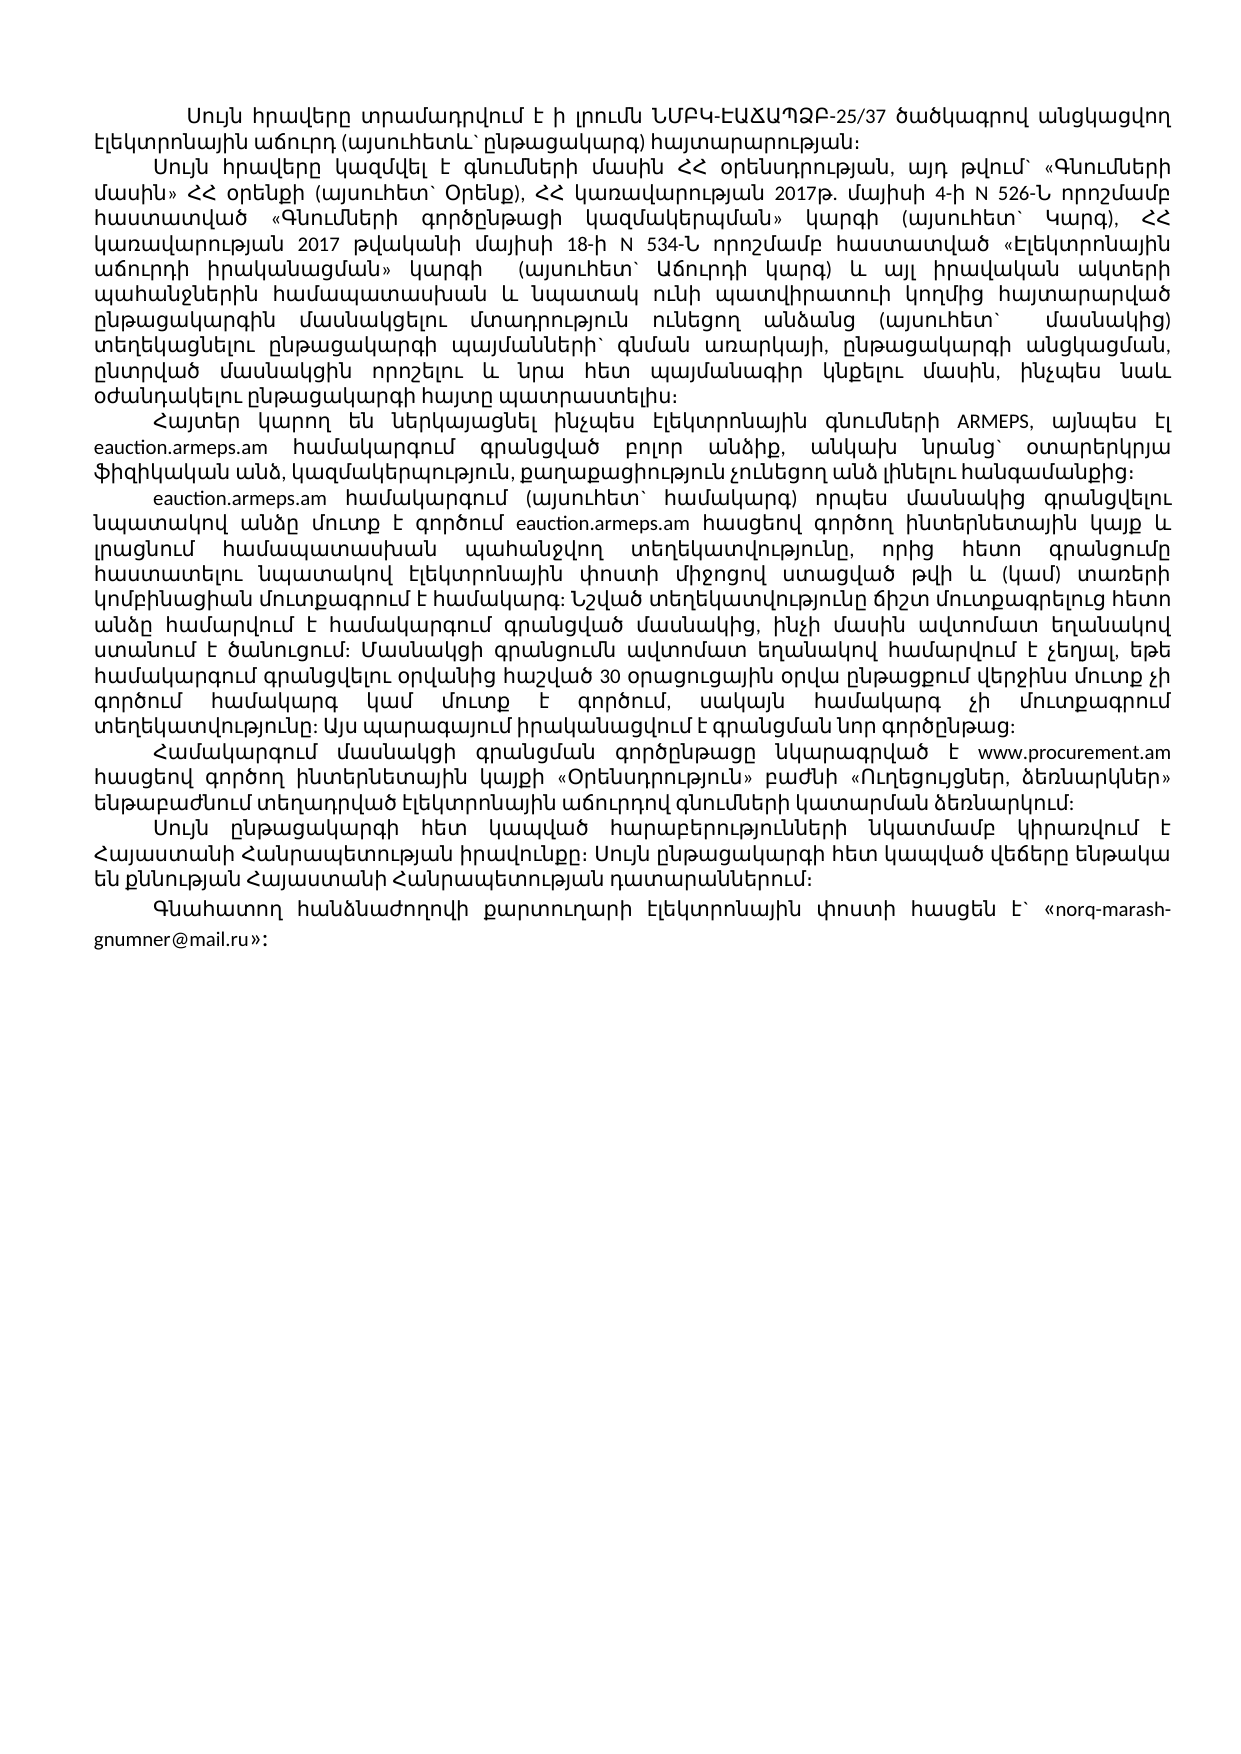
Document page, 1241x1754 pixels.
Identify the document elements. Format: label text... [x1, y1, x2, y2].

text Սույն ընթացակարգի հետ կապված հարաբերությունների նկատմամբ կիրառվում է Հայաստանի Հանրապետության իրավունքը։ Սույն ընթացակարգի հետ կապված վեճերը ենթակա են քննության Հայաստանի Հանրապետության դատարաններում։ [94, 815, 1171, 892]
text eauction.armeps.am համակարգում (այսուհետ` համակարգ) որպես մասնակից գրանցվելու նպատակով անձը մուտք է գործում eauction.armeps.am հասցեով գործող ինտերնետային կայք և լրացնում համապատասխան պահանջվող տեղեկատվությունը, որից հետո գրանցումը հաստատելու նպատակով էլեկտրոնային փոստի միջոցով ստացված թվի և (կամ) տառերի կոմբինացիան մուտքագրում է համակարգ: Նշված տեղեկատվությունը ճիշտ մուտքագրելուց հետո անձը համարվում է համակարգում գրանցված մասնակից, ինչի մասին ավտոմատ եղանակով ստանում է ծանուցում: Մասնակցի գրանցումն ավտոմատ եղանակով համարվում է չեղյալ, եթե համակարգում գրանցվելու օրվանից հաշված 30 օրացուցային օրվա ընթացքում վերջինս մուտք չի գործում համակարգ կամ մուտք է գործում, սակայն համակարգ չի մուտքագրում տեղեկատվությունը: Այս պարագայում իրականացվում է գրանցման նոր գործընթաց: [94, 485, 1171, 739]
text Համակարգում մասնակցի գրանցման գործընթացը նկարագրված է www.procurement.am հասցեով գործող ինտերնետային կայքի «Օրենսդրություն» բաժնի «Ուղեցույցներ, ձեռնարկներ» ենթաբաժնում տեղադրված էլեկտրոնային աճուրդով գնումների կատարման ձեռնարկում: [94, 739, 1171, 815]
text Գնահատող հանձնաժողովի քարտուղարի էլեկտրոնային փոստի հասցեն է` «norq-marash-gnumner@mail.ru»: [94, 892, 1171, 953]
text Սույն հրավերը տրամադրվում է ի լրումն ՆՄԲԿ-ԷԱՃԱՊՁԲ-25/37 ծածկագրով անցկացվող էլեկտրոնային աճուրդ (այսուհետև` ընթացակարգ) հայտարարության։ [94, 104, 1171, 154]
text Սույն հրավերը կազմվել է գնումների մասին ՀՀ օրենսդրության, այդ թվում` «Գնումների մասին» ՀՀ օրենքի (այսուհետ` Օրենք), ՀՀ կառավարության 2017թ. մայիսի 4-ի N 526-Ն որոշմամբ հաստատված «Գնումների գործընթացի կազմակերպման» կարգի (այսուհետ` Կարգ), ՀՀ կառավարության 2017 թվականի մայիսի 18-ի N 534-Ն որոշմամբ հաստատված «Էլեկտրոնային աճուրդի իրականացման» կարգի (այսուհետ` Աճուրդի կարգ) և այլ իրավական ակտերի պահանջներին համապատասխան և նպատակ ունի պատվիրատուի կողմից հայտարարված ընթացակարգին մասնակցելու մտադրություն ունեցող անձանց (այսուհետ` մասնակից) տեղեկացնելու ընթացակարգի պայմանների` գնման առարկայի, ընթացակարգի անցկացման, ընտրված մասնակցին որոշելու և նրա հետ պայմանագիր կնքելու մասին, ինչպես նաև օժանդակելու ընթացակարգի հայտը պատրաստելիս։ [94, 154, 1171, 409]
text Հայտեր կարող են ներկայացնել ինչպես էլեկտրոնային գնումների ARMEPS, այնպես էլ eauction.armeps.am համակարգում գրանցված բոլոր անձիք, անկախ նրանց` օտարերկրյա ֆիզիկական անձ, կազմակերպություն, քաղաքացիություն չունեցող անձ լինելու հանգամանքից։ [94, 409, 1171, 485]
